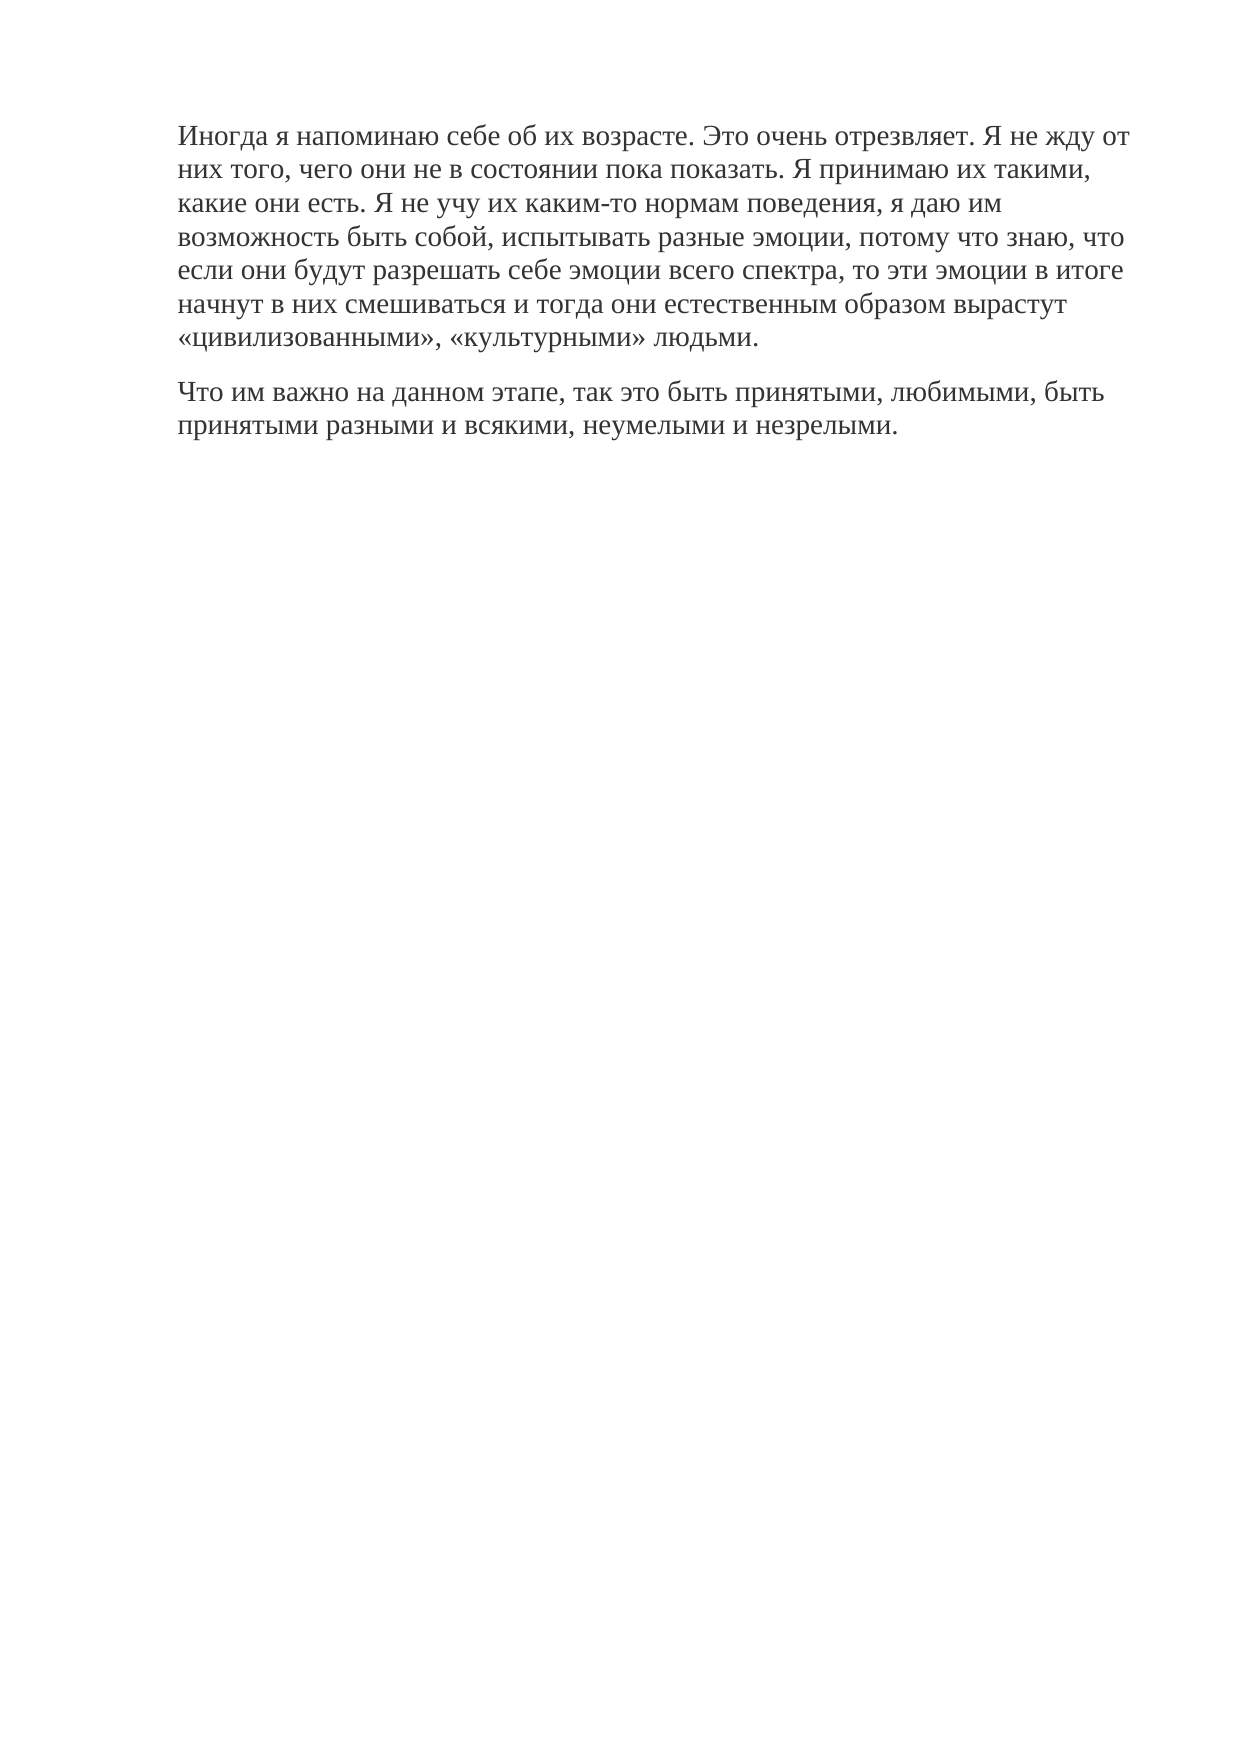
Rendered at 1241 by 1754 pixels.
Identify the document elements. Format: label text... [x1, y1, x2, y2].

text Иногда я напоминаю себе об их возрасте. Это очень отрезвляет. Я не жду от них того, чего они не в состоянии пока показать. Я принимаю их такими, какие они есть. Я не учу их каким-то нормам поведения, я даю им возможность быть собой, испытывать разные эмоции, потому что знаю, что если они будут разрешать себе эмоции всего спектра, то эти эмоции в итоге начнут в них смешиваться и тогда они естественным образом вырастут «цивилизованными», «культурными» людьми. [177, 118, 1152, 353]
text Что им важно на данном этапе, так это быть принятыми, любимыми, быть принятыми разными и всякими, неумелыми и незрелыми. [177, 374, 1152, 441]
